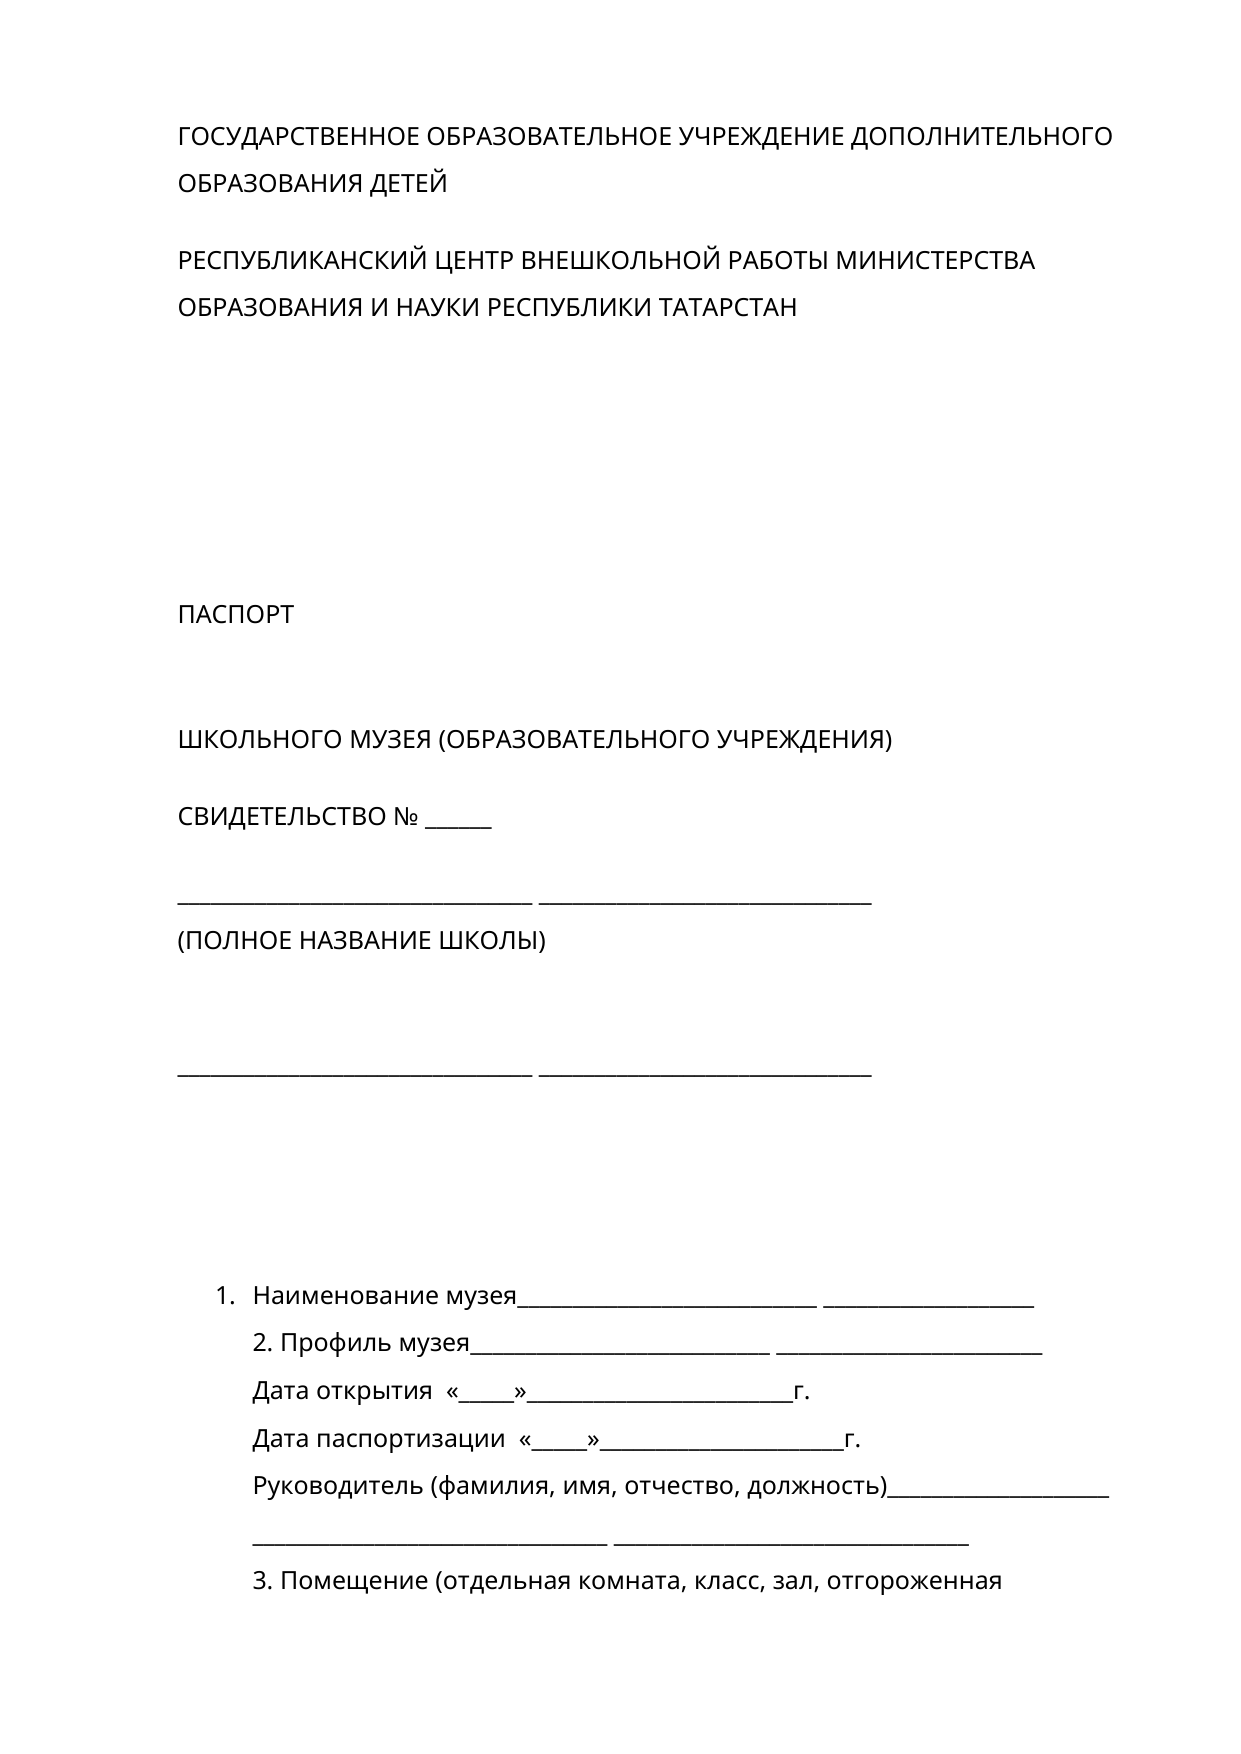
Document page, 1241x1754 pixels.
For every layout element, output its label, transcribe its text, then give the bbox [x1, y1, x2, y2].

text ГОСУДАРСТВЕННОЕ ОБРАЗОВАТЕЛЬНОЕ УЧРЕЖДЕНИЕ ДОПОЛНИТЕЛЬНОГО ОБРАЗОВАНИЯ ДЕТЕЙ [177, 118, 1152, 200]
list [215, 1277, 1152, 1597]
text ПАСПОРТ [177, 597, 1152, 631]
text ________________________________ ______________________________ [177, 999, 1152, 1081]
text ШКОЛЬНОГО МУЗЕЯ (ОБРАЗОВАТЕЛЬНОГО УЧРЕЖДЕНИЯ) [177, 674, 1152, 756]
text СВИДЕТЕЛЬСТВО № ______ [177, 798, 1152, 832]
text ________________________________ ______________________________ (ПОЛНОЕ НАЗВАНИЕ ШКОЛЫ) [177, 875, 1152, 957]
text РЕСПУБЛИКАНСКИЙ ЦЕНТР ВНЕШКОЛЬНОЙ РАБОТЫ МИНИСТЕРСТВА ОБРАЗОВАНИЯ И НАУКИ РЕСПУБЛИКИ ТАТАРСТАН [177, 242, 1152, 324]
